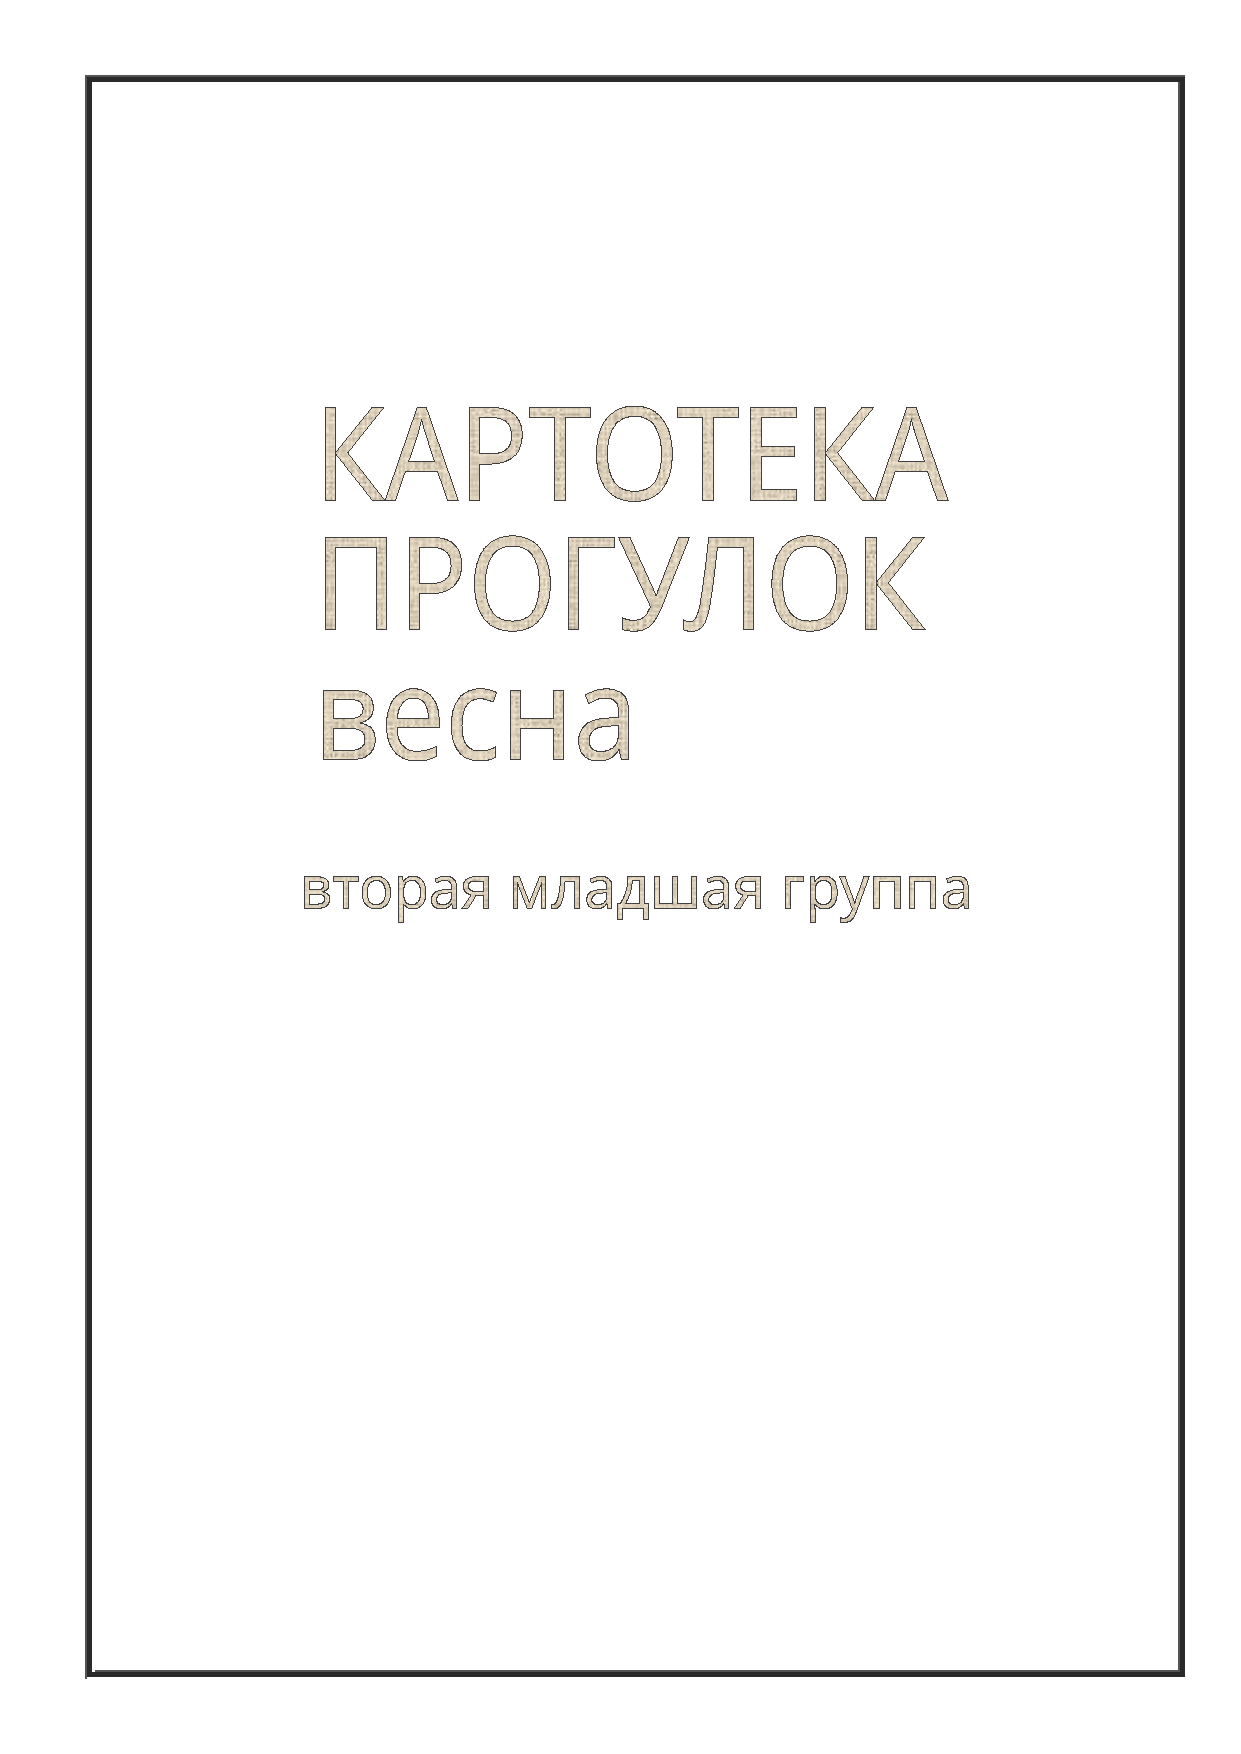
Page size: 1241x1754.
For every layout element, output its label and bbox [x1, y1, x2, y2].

picture [362, 877, 390, 908]
picture [874, 877, 900, 908]
picture [826, 408, 874, 500]
picture [866, 538, 876, 629]
picture [734, 876, 760, 908]
picture [587, 876, 611, 908]
picture [910, 877, 935, 908]
picture [618, 877, 648, 919]
picture [511, 691, 563, 759]
picture [452, 688, 496, 760]
picture [772, 535, 848, 631]
picture [944, 876, 969, 908]
picture [811, 877, 838, 922]
picture [596, 407, 673, 501]
picture [470, 407, 523, 500]
picture [305, 877, 329, 908]
picture [751, 408, 796, 500]
picture [678, 408, 738, 500]
picture [387, 689, 440, 760]
picture [324, 690, 376, 759]
picture [462, 876, 488, 908]
picture [815, 408, 825, 500]
picture [786, 877, 803, 908]
picture [432, 876, 457, 908]
picture [474, 535, 550, 631]
picture [875, 408, 948, 500]
table_header [95, 85, 1178, 1670]
picture [684, 538, 753, 631]
picture [334, 877, 358, 908]
picture [704, 876, 728, 908]
picture [336, 407, 458, 500]
picture [326, 538, 386, 629]
picture [877, 537, 926, 629]
picture [410, 537, 462, 629]
picture [620, 538, 688, 631]
picture [530, 408, 590, 500]
picture [514, 877, 545, 908]
picture [569, 538, 614, 629]
picture [326, 408, 335, 500]
picture [579, 689, 629, 760]
picture [840, 877, 868, 922]
picture [552, 877, 579, 908]
picture [655, 877, 696, 908]
picture [399, 877, 426, 922]
